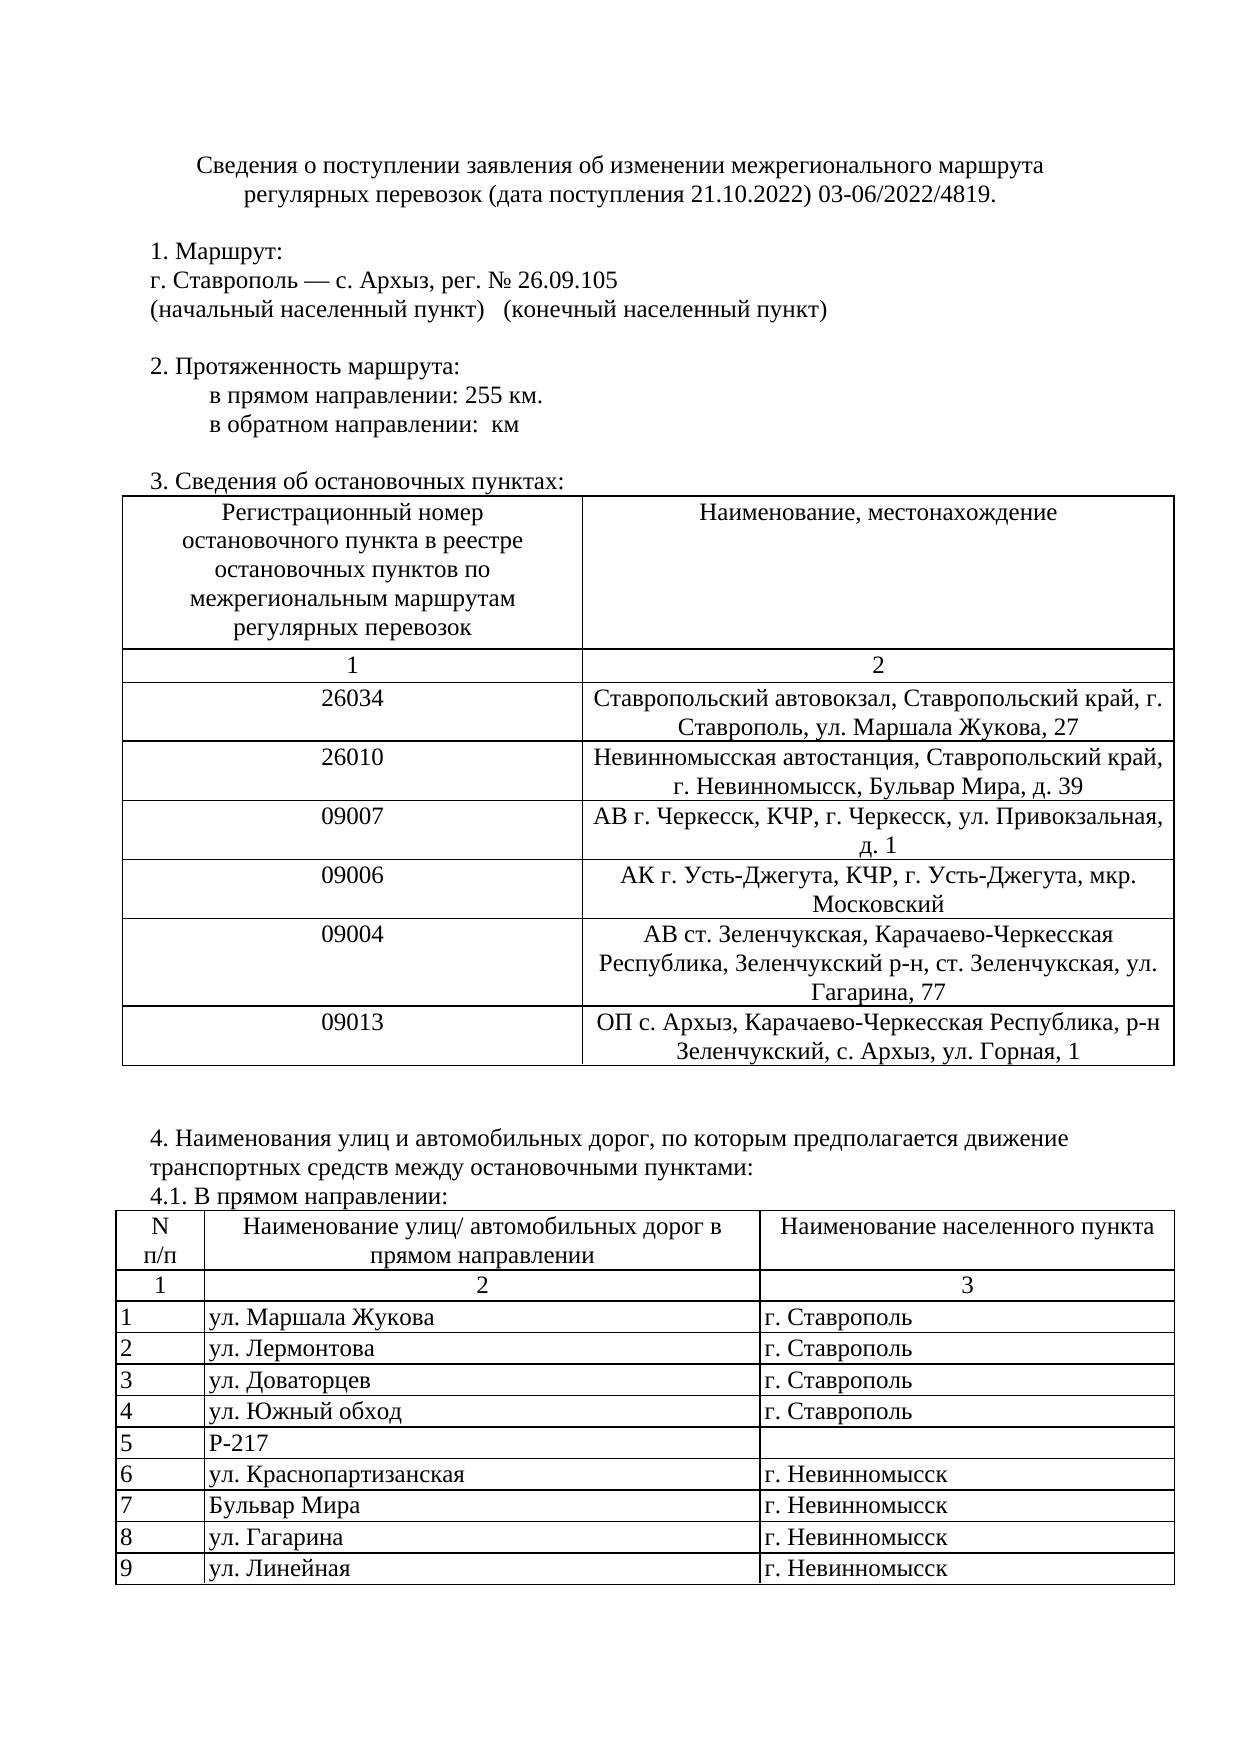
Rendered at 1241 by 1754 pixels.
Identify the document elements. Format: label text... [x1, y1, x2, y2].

table_cell 26034 [123, 683, 582, 740]
table_cell ул. Гагарина [205, 1522, 759, 1552]
table_cell ул. Маршала Жукова [205, 1302, 759, 1332]
table_cell 1 [117, 1302, 204, 1332]
text 1. Маршрут: [150, 236, 1090, 265]
table_cell г. Невинномысск [761, 1491, 1174, 1521]
table_cell Р-217 [205, 1428, 759, 1458]
table_cell 09007 [123, 801, 582, 858]
table_cell 9 [117, 1554, 204, 1583]
table_cell 3 [117, 1365, 204, 1395]
text 3. Сведения об остановочных пунктах: [150, 466, 1090, 495]
table_cell г. Ставрополь [761, 1302, 1174, 1332]
table_cell 1 [123, 650, 582, 681]
table_cell г. Ставрополь [761, 1396, 1174, 1426]
table_cell ул. Линейная [205, 1554, 759, 1583]
table_cell 5 [117, 1428, 204, 1458]
text в прямом направлении: 255 км. [150, 380, 1090, 409]
table_header Регистрационный номер остановочного пункта в реестре остановочных пунктов по межрегиональным маршрутам регулярных перевозок [123, 497, 582, 648]
table_cell 09006 [123, 860, 582, 918]
text 4.1. В прямом направлении: [150, 1181, 1090, 1210]
table_cell [761, 1428, 1174, 1458]
table_cell 09004 [123, 919, 582, 1005]
table_header Наименование улиц/ автомобильных дорог в прямом направлении [205, 1211, 759, 1269]
table_cell 2 [205, 1271, 759, 1300]
table_cell г. Невинномысск [761, 1459, 1174, 1489]
table_cell 26010 [123, 742, 582, 799]
table_cell г. Невинномысск [761, 1522, 1174, 1552]
table_cell Ставропольский автовокзал, Ставропольский край, г. Ставрополь, ул. Маршала Жукова, 27 [583, 683, 1173, 740]
text 4. Наименования улиц и автомобильных дорог, по которым предполагается движение транспортных средств между остановочными пунктами: [150, 1123, 1090, 1181]
table_cell АВ г. Черкесск, КЧР, г. Черкесск, ул. Привокзальная, д. 1 [583, 801, 1173, 858]
text в обратном направлении: км [150, 409, 1090, 437]
text 2. Протяженность маршрута: [150, 351, 1090, 380]
table_cell ОП с. Архыз, Карачаево-Черкесская Республика, р-н Зеленчукский, с. Архыз, ул. Горная, 1 [583, 1007, 1173, 1064]
table_cell 1 [117, 1271, 204, 1300]
table_cell г. Ставрополь [761, 1365, 1174, 1395]
table_cell АК г. Усть-Джегута, КЧР, г. Усть-Джегута, мкр. Московский [583, 860, 1173, 918]
table_header N п/п [117, 1211, 204, 1269]
table_header Наименование населенного пункта [761, 1211, 1174, 1269]
table_cell г. Ставрополь [761, 1333, 1174, 1363]
table_cell ул. Южный обход [205, 1396, 759, 1426]
table_cell ул. Краснопартизанская [205, 1459, 759, 1489]
table_cell 7 [117, 1491, 204, 1521]
table_cell АВ ст. Зеленчукская, Карачаево-Черкесская Республика, Зеленчукский р-н, ст. Зеленчукская, ул. Гагарина, 77 [583, 919, 1173, 1005]
table_cell Невинномысская автостанция, Ставропольский край, г. Невинномысск, Бульвар Мира, д. 39 [583, 742, 1173, 799]
table_cell 8 [117, 1522, 204, 1552]
table_header Наименование, местонахождение [583, 497, 1173, 648]
table_cell 09013 [123, 1007, 582, 1064]
table_cell 6 [117, 1459, 204, 1489]
table_cell ул. Лермонтова [205, 1333, 759, 1363]
table_cell 2 [117, 1333, 204, 1363]
table_cell 4 [117, 1396, 204, 1426]
table_cell ул. Доваторцев [205, 1365, 759, 1395]
text (начальный населенный пункт) (конечный населенный пункт) [150, 294, 1090, 322]
text Сведения о поступлении заявления об изменении межрегионального маршрута регулярных перевозок (дата поступления 21.10.2022) 03-06/2022/4819. [150, 150, 1090, 207]
table_cell г. Невинномысск [761, 1554, 1174, 1583]
table_cell 3 [761, 1271, 1174, 1300]
text г. Ставрополь — с. Архыз, рег. № 26.09.105 [150, 265, 1090, 294]
table_cell 2 [583, 650, 1173, 681]
table_cell Бульвар Мира [205, 1491, 759, 1521]
